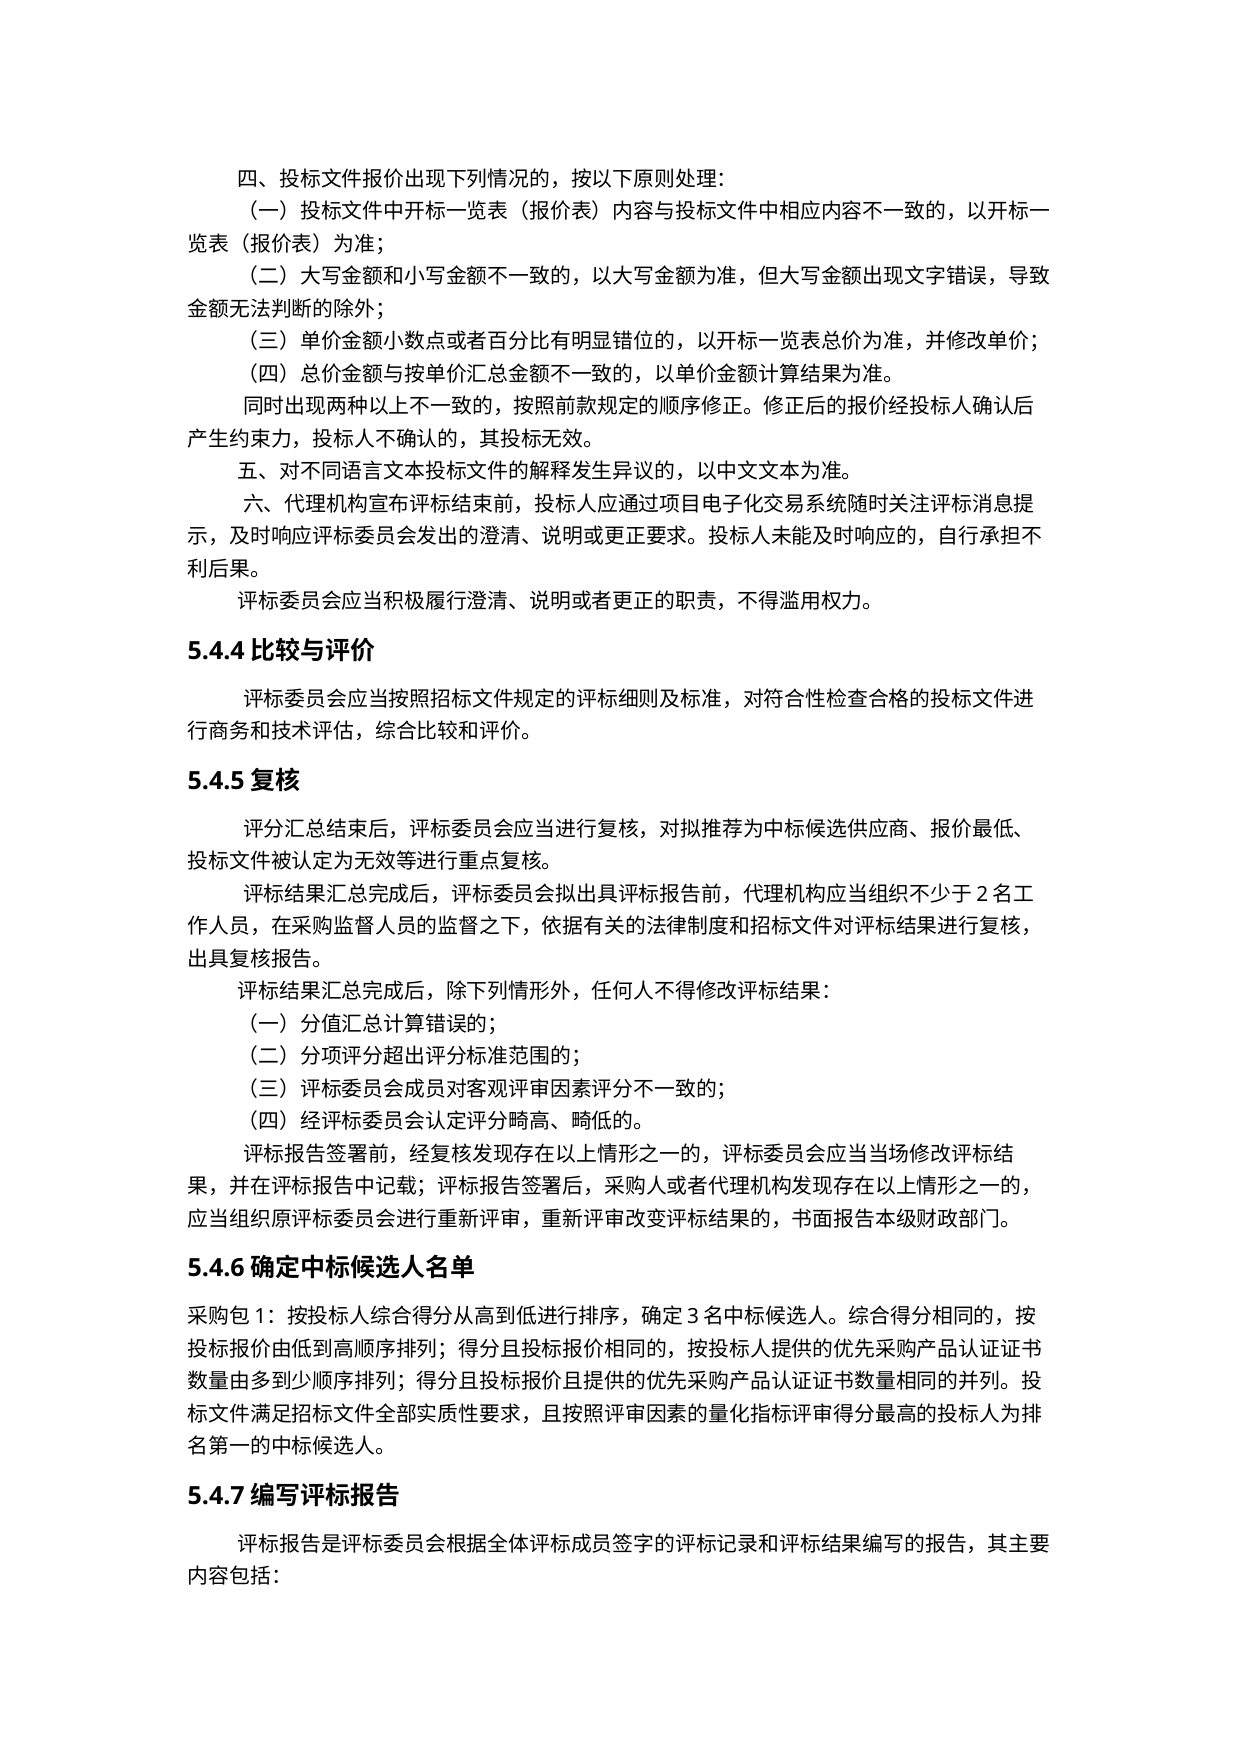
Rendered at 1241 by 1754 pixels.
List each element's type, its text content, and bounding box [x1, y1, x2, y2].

text （四）总价金额与按单价汇总金额不一致的，以单价金额计算结果为准。 [187, 357, 1053, 389]
text 六、代理机构宣布评标结束前，投标人应通过项目电子化交易系统随时关注评标消息提示，及时响应评标委员会发出的澄清、说明或更正要求。投标人未能及时响应的，自行承担不利后果。 [187, 487, 1053, 584]
text 评标委员会应当积极履行澄清、说明或者更正的职责，不得滥用权力。 [187, 584, 1053, 617]
text 5.4.6确定中标候选人名单 [187, 1234, 1053, 1299]
text 评标报告是评标委员会根据全体评标成员签字的评标记录和评标结果编写的报告，其主要内容包括： [187, 1527, 1053, 1592]
text （一）分值汇总计算错误的； [187, 1007, 1053, 1039]
text 采购包1：按投标人综合得分从高到低进行排序，确定3名中标候选人。综合得分相同的，按投标报价由低到高顺序排列；得分且投标报价相同的，按投标人提供的优先采购产品认证证书数量由多到少顺序排列；得分且投标报价且提供的优先采购产品认证证书数量相同的并列。投标文件满足招标文件全部实质性要求，且按照评审因素的量化指标评审得分最高的投标人为排名第一的中标候选人。 [187, 1299, 1053, 1462]
text 四、投标文件报价出现下列情况的，按以下原则处理： [187, 162, 1053, 194]
text （二）大写金额和小写金额不一致的，以大写金额为准，但大写金额出现文字错误，导致金额无法判断的除外； [187, 259, 1053, 324]
text （三）评标委员会成员对客观评审因素评分不一致的； [187, 1072, 1053, 1104]
text 5.4.7编写评标报告 [187, 1462, 1053, 1527]
text 5.4.4比较与评价 [187, 617, 1053, 682]
text （一）投标文件中开标一览表（报价表）内容与投标文件中相应内容不一致的，以开标一览表（报价表）为准； [187, 194, 1053, 259]
text 评分汇总结束后，评标委员会应当进行复核，对拟推荐为中标候选供应商、报价最低、投标文件被认定为无效等进行重点复核。 [187, 812, 1053, 877]
text 评标结果汇总完成后，除下列情形外，任何人不得修改评标结果： [187, 974, 1053, 1007]
text 评标报告签署前，经复核发现存在以上情形之一的，评标委员会应当当场修改评标结果，并在评标报告中记载；评标报告签署后，采购人或者代理机构发现存在以上情形之一的，应当组织原评标委员会进行重新评审，重新评审改变评标结果的，书面报告本级财政部门。 [187, 1137, 1053, 1234]
text （四）经评标委员会认定评分畸高、畸低的。 [187, 1104, 1053, 1137]
text 评标结果汇总完成后，评标委员会拟出具评标报告前，代理机构应当组织不少于2名工作人员，在采购监督人员的监督之下，依据有关的法律制度和招标文件对评标结果进行复核，出具复核报告。 [187, 877, 1053, 974]
text 五、对不同语言文本投标文件的解释发生异议的，以中文文本为准。 [187, 454, 1053, 487]
text 5.4.5复核 [187, 747, 1053, 812]
text （三）单价金额小数点或者百分比有明显错位的，以开标一览表总价为准，并修改单价； [187, 324, 1053, 357]
text 同时出现两种以上不一致的，按照前款规定的顺序修正。修正后的报价经投标人确认后产生约束力，投标人不确认的，其投标无效。 [187, 389, 1053, 454]
text 评标委员会应当按照招标文件规定的评标细则及标准，对符合性检查合格的投标文件进行商务和技术评估，综合比较和评价。 [187, 682, 1053, 747]
text （二）分项评分超出评分标准范围的； [187, 1039, 1053, 1072]
